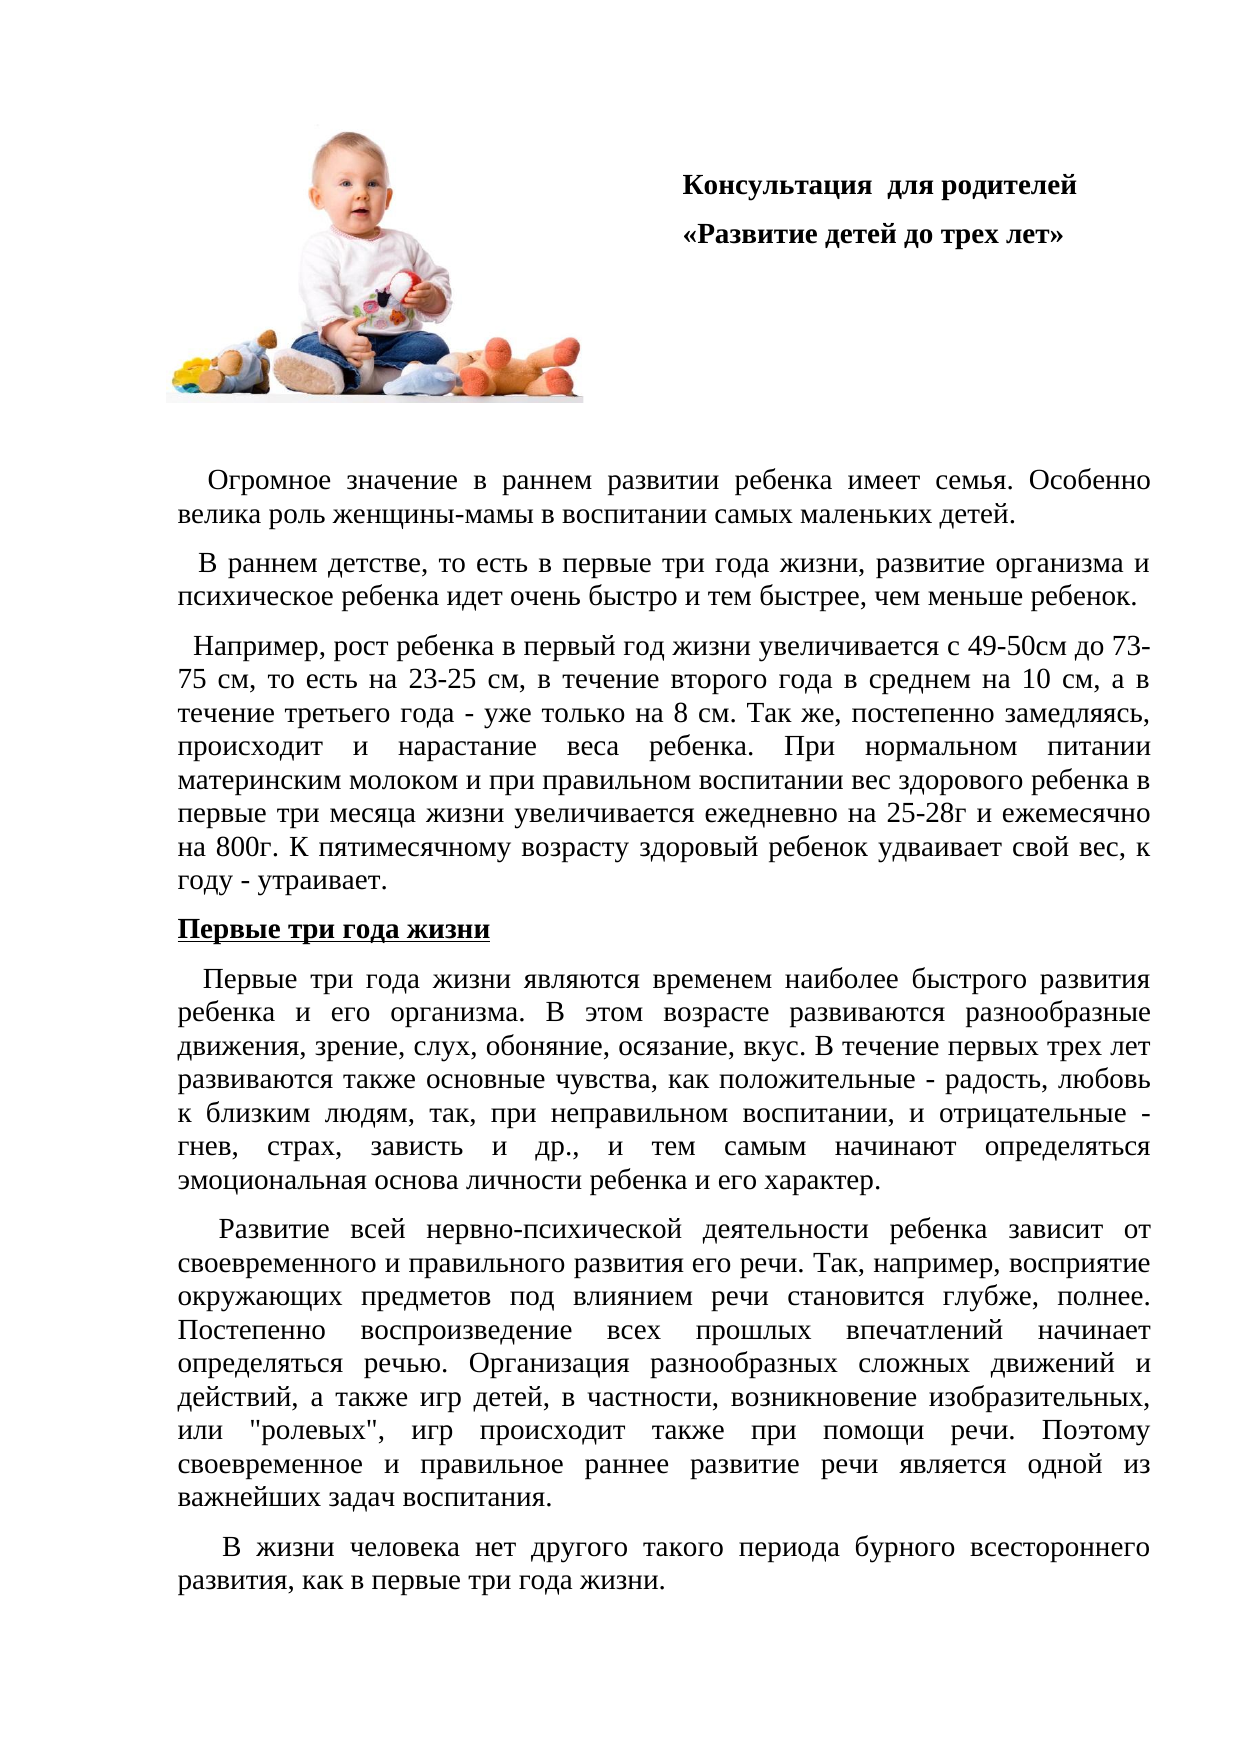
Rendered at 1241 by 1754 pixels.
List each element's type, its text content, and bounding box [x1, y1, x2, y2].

text Развитие всей нервно-психической деятельности ребенка зависит от своевременного и правильного развития его речи. Так, например, восприятие окружающих предметов под влиянием речи становится глубже, полнее. Постепенно воспроизведение всех прошлых впечатлений начинает определяться речью. Организация разнообразных сложных движений и действий, а также игр детей, в частности, возникновение изобразительных, или "ролевых", игр происходит также при помощи речи. Поэтому своевременное и правильное раннее развитие речи является одной из важнейших задач воспитания. [177, 1211, 1152, 1513]
text Например, рост ребенка в первый год жизни увеличивается с 49-50см до 73-75 см, то есть на 23-25 см, в течение второго года в среднем на 10 см, а в течение третьего года - уже только на 8 см. Так же, постепенно замедляясь, происходит и нарастание веса ребенка. При нормальном питании материнским молоком и при правильном воспитании вес здорового ребенка в первые три месяца жизни увеличивается ежедневно на 25-28г и ежемесячно на 800г. К пятимесячному возрасту здоровый ребенок удваивает свой вес, к году - утраивает. [177, 628, 1152, 896]
table_header [166, 118, 653, 462]
text Первые три года жизни являются временем наиболее быстрого развития ребенка и его организма. В этом возрасте развиваются разнообразные движения, зрение, слух, обоняние, осязание, вкус. В течение первых трех лет развиваются также основные чувства, как положительные - радость, любовь к близким людям, так, при неправильном воспитании, и отрицательные - гнев, страх, зависть и др., и тем самым начинают определяться эмоциональная основа личности ребенка и его характер. [177, 961, 1152, 1196]
text В жизни человека нет другого такого периода бурного всестороннего развития, как в первые три года жизни. [177, 1529, 1152, 1596]
text Первые три года жизни [177, 912, 1152, 945]
picture [166, 118, 584, 403]
table_header Консультация для родителей «Развитие детей до трех лет» [653, 118, 1091, 462]
text В раннем детстве, то есть в первые три года жизни, развитие организма и психическое ребенка идет очень быстро и тем быстрее, чем меньше ребенок. [177, 545, 1152, 612]
text Огромное значение в раннем развитии ребенка имеет семья. Особенно велика роль женщины-мамы в воспитании самых маленьких детей. [177, 462, 1152, 529]
